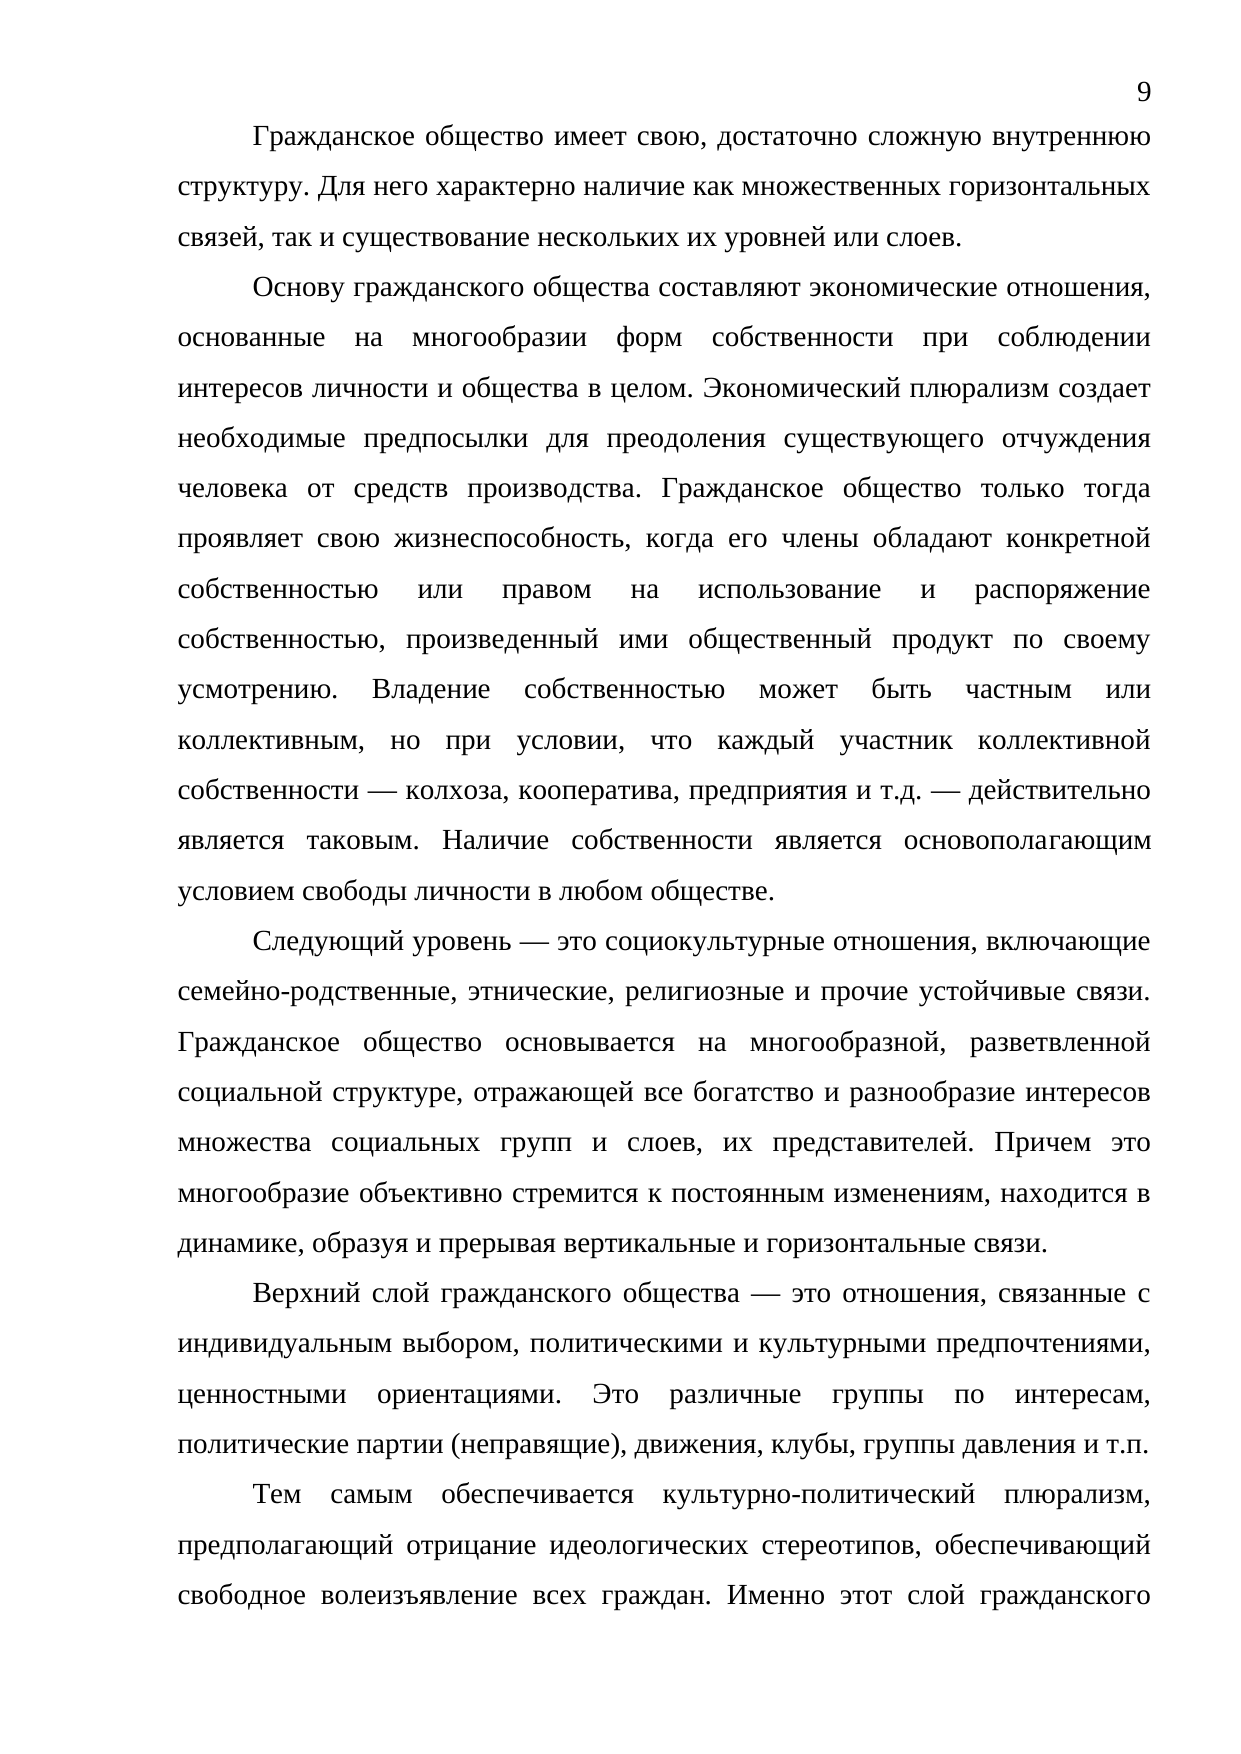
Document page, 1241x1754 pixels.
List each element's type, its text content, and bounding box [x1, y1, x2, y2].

text Основу гражданского общества составляют экономические отношения, основанные на многообразии форм собственности при соблюдении интересов личности и общества в целом. Экономический плюрализм создает необходимые предпосылки для преодоления существующего отчуждения человека от средств производства. Гражданское общество только тогда проявляет свою жизнеспособность, когда его члены обладают конкретной собственностью или правом на использование и распоряжение собственностью, произведенный ими общественный продукт по своему усмотрению. Владение собственностью может быть частным или коллективным, но при условии, что каждый участник коллективной собственности — колхоза, кооператива, предприятия и т.д. — действительно является таковым. Наличие собственности является основополагающим условием свободы личности в любом обществе. [177, 269, 1152, 906]
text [177, 1477, 1152, 1611]
text Гражданское общество имеет свою, достаточно сложную внутреннюю структуру. Для него характерно наличие как множественных горизонтальных связей, так и существование нескольких их уровней или слоев. [177, 118, 1152, 252]
text Верхний слой гражданского общества — это отношения, связанные с индивидуальным выбором, политическими и культурными предпочтениями, ценностными ориентациями. Это различные группы по интересам, политические партии (неправящие), движения, клубы, группы давления и т.п. [177, 1275, 1152, 1460]
text Следующий уровень — это социокультурные отношения, включающие семейно-родственные, этнические, религиозные и прочие устойчивые связи. Гражданское общество основывается на многообразной, разветвленной социальной структуре, отражающей все богатство и разнообразие интересов множества социальных групп и слоев, их представителей. Причем это многообразие объективно стремится к постоянным изменениям, находится в динамике, образуя и прерывая вертикальные и горизонтальные связи. [177, 923, 1152, 1258]
